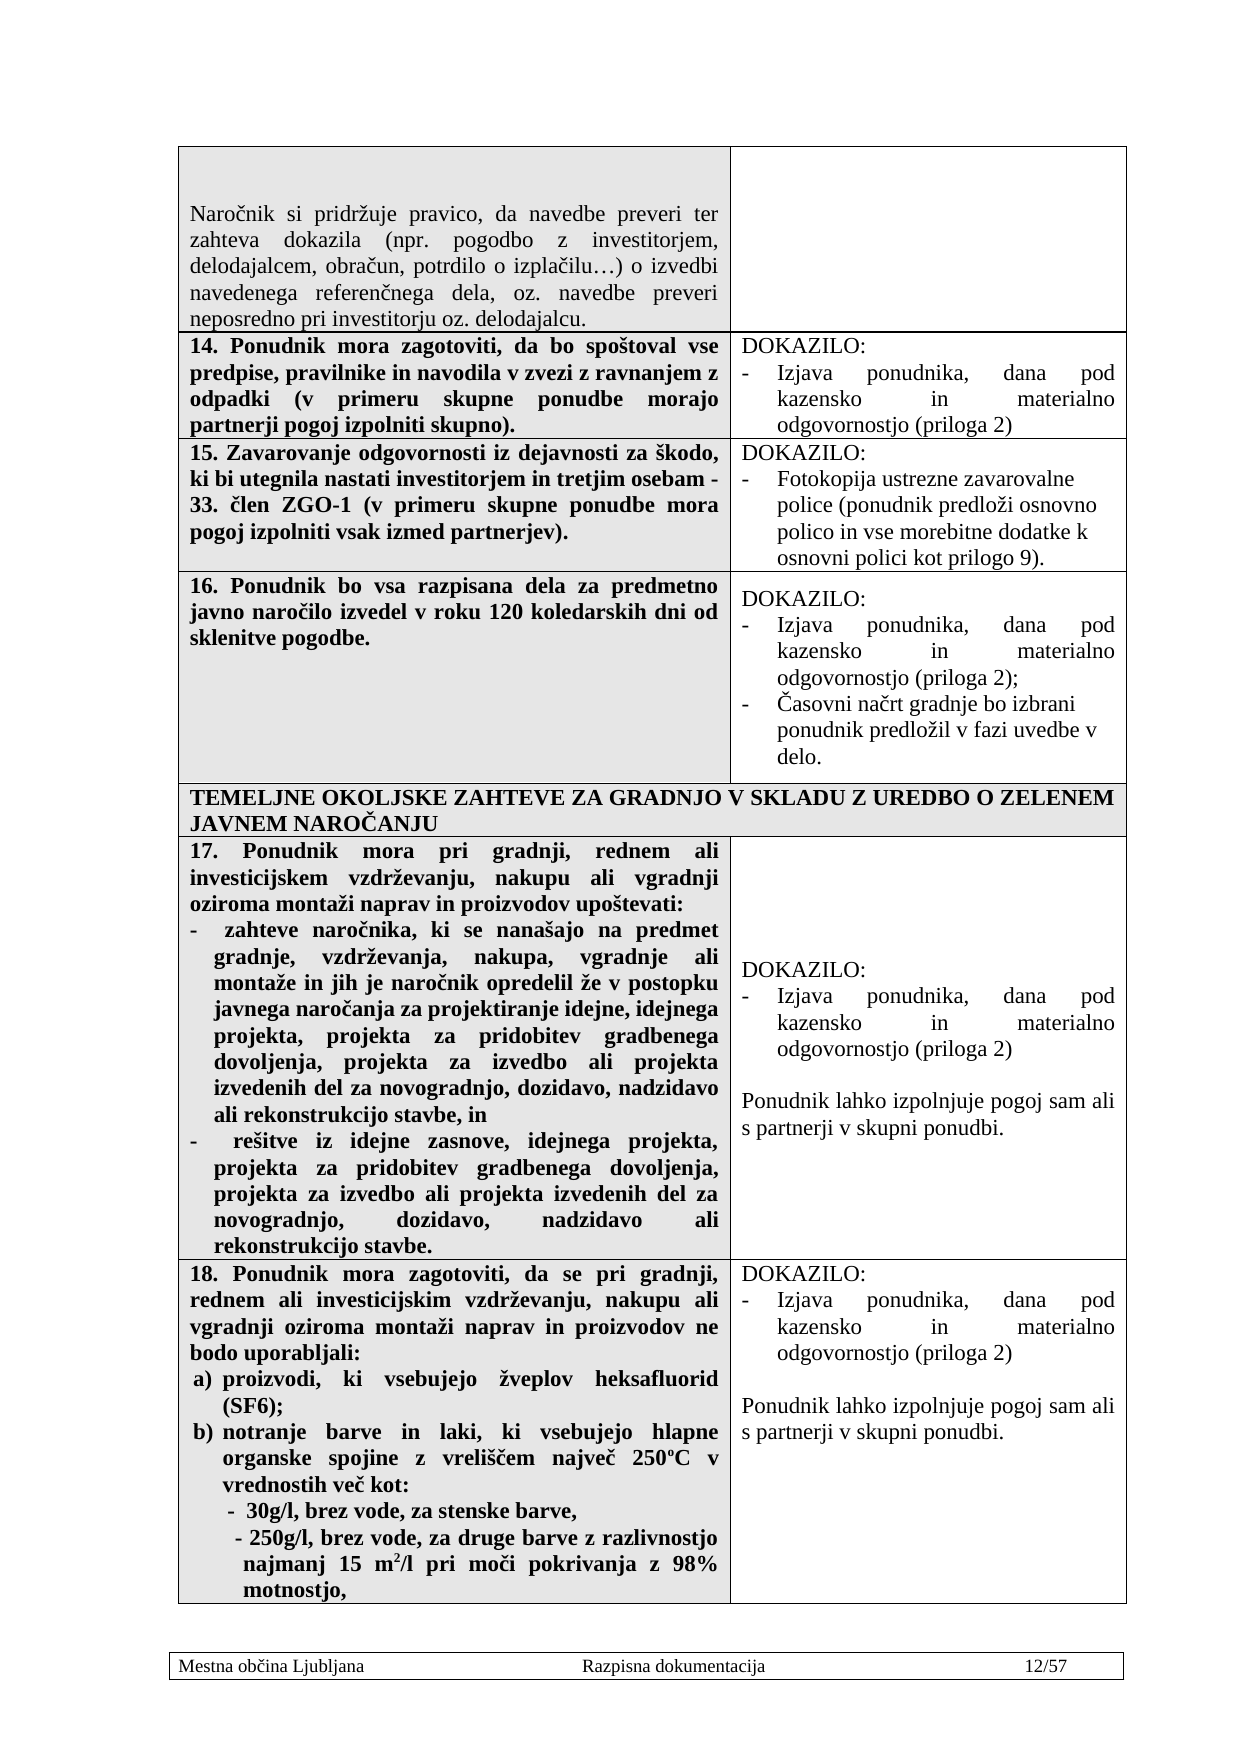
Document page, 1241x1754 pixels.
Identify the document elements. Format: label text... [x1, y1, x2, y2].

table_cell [179, 147, 730, 331]
table_cell DOKAZILO: Fotokopija ustrezne zavarovalne police (ponudnik predloži osnovno polico in vse morebitne dodatke k osnovni polici kot prilogo 9). [731, 439, 1126, 571]
table_cell DOKAZILO: Izjava ponudnika, dana pod kazensko in materialno odgovornostjo (priloga 2) [731, 333, 1126, 438]
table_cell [179, 1260, 730, 1603]
table_cell 17. Ponudnik mora pri gradnji, rednem ali investicijskem vzdrževanju, nakupu ali vgradnji oziroma montaži naprav in proizvodov upoštevati: - zahteve naročnika, ki se nanašajo na predmet gradnje, vzdrževanja, nakupa, vgradnje ali montaže in jih je naročnik opredelil že v postopku javnega naročanja za projektiranje idejne, idejnega projekta, projekta za pridobitev gradbenega dovoljenja, projekta za izvedbo ali projekta izvedenih del za novogradnjo, dozidavo, nadzidavo ali rekonstrukcijo stavbe, in - rešitve iz idejne zasnove, idejnega projekta, projekta za pridobitev gradbenega dovoljenja, projekta za izvedbo ali projekta izvedenih del za novogradnjo, dozidavo, nadzidavo ali rekonstrukcijo stavbe. [179, 837, 730, 1259]
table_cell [731, 147, 1126, 331]
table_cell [731, 1260, 1126, 1603]
table_cell 16. Ponudnik bo vsa razpisana dela za predmetno javno naročilo izvedel v roku 120 koledarskih dni od sklenitve pogodbe. [179, 572, 730, 782]
table_cell DOKAZILO: Izjava ponudnika, dana pod kazensko in materialno odgovornostjo (priloga 2); Časovni načrt gradnje bo izbrani ponudnik predložil v fazi uvedbe v delo. [731, 572, 1126, 782]
table_cell TEMELJNE OKOLJSKE ZAHTEVE ZA GRADNJO V SKLADU Z UREDBO O ZELENEM JAVNEM NAROČANJU [179, 784, 1126, 836]
table_cell 14. Ponudnik mora zagotoviti, da bo spoštoval vse predpise, pravilnike in navodila v zvezi z ravnanjem z odpadki (v primeru skupne ponudbe morajo partnerji pogoj izpolniti skupno). [179, 333, 730, 438]
table_cell 15. Zavarovanje odgovornosti iz dejavnosti za škodo, ki bi utegnila nastati investitorjem in tretjim osebam - 33. člen ZGO-1 (v primeru skupne ponudbe mora pogoj izpolniti vsak izmed partnerjev). [179, 439, 730, 571]
